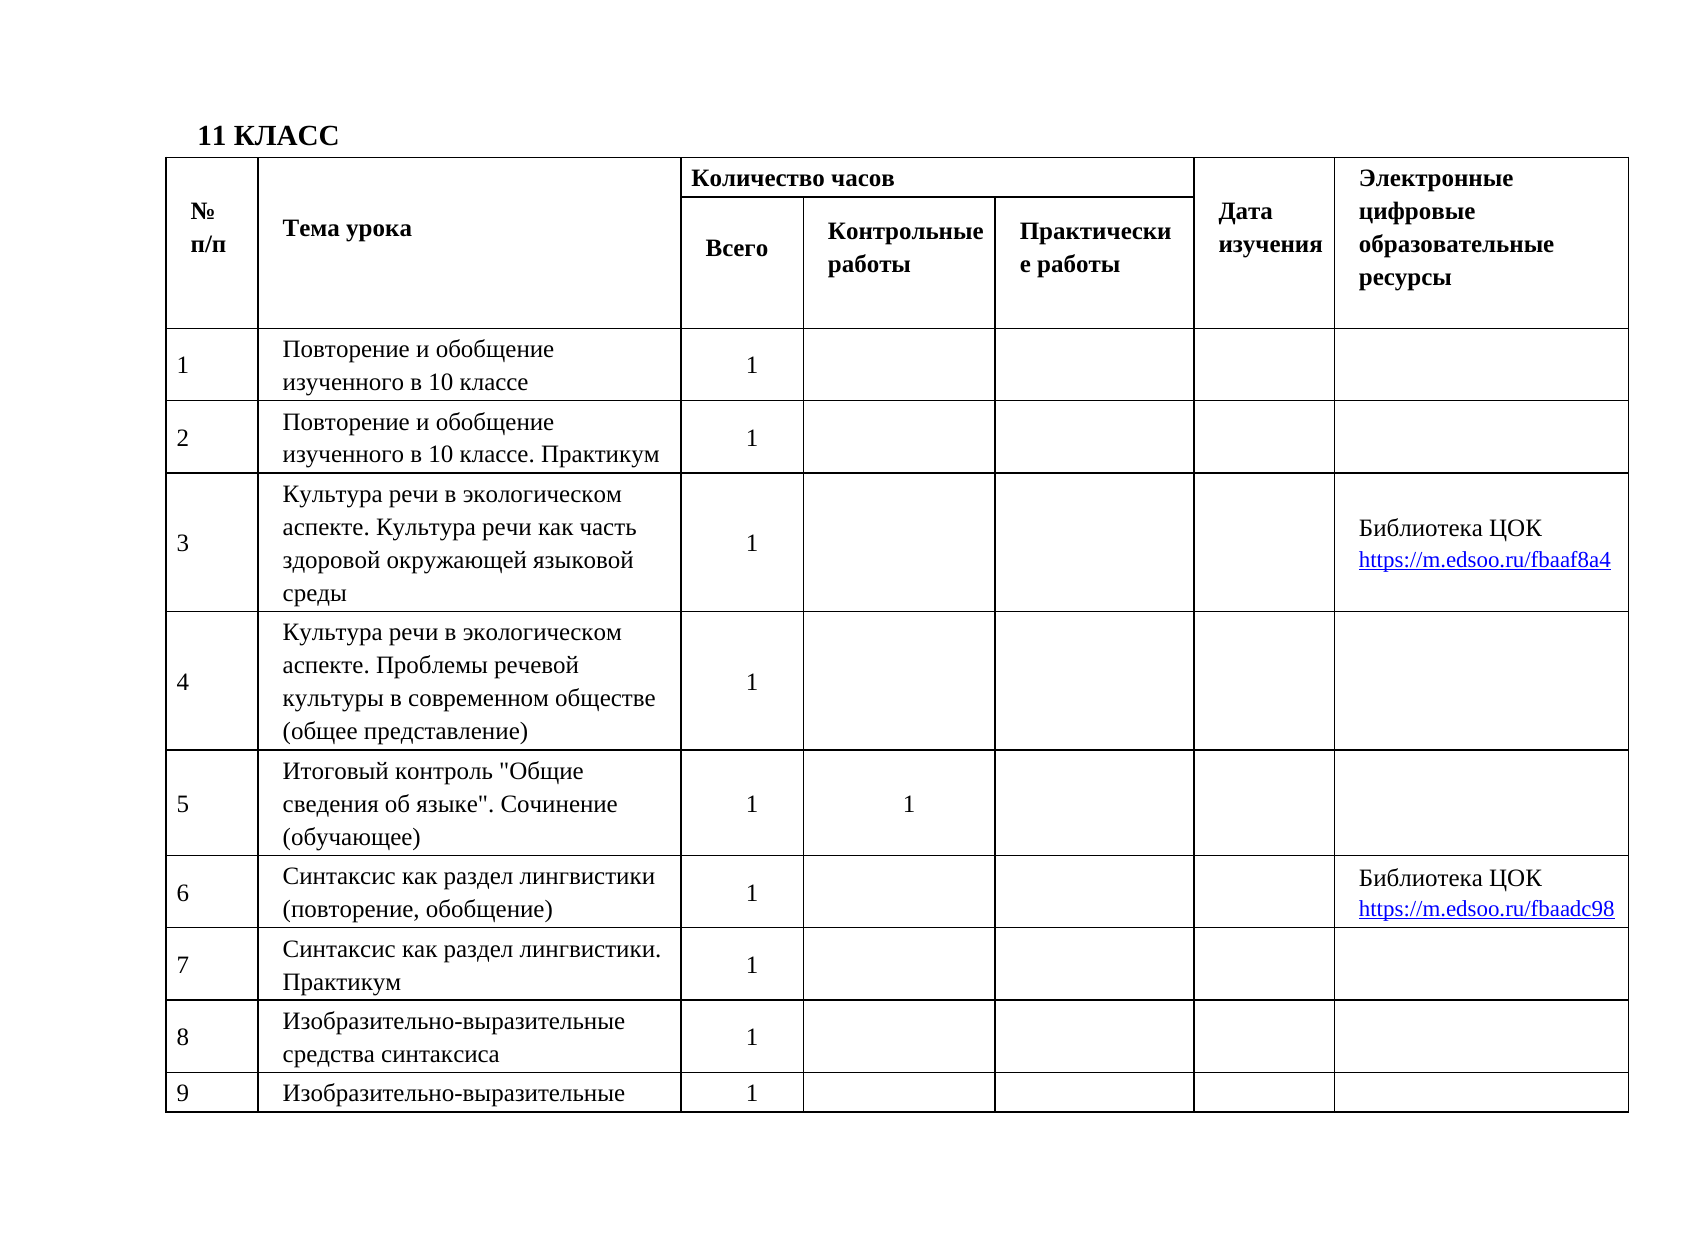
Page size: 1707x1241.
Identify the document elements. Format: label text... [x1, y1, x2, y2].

table_cell 3 [167, 474, 257, 611]
table_cell 1 [682, 856, 803, 927]
table_cell 7 [167, 928, 257, 999]
table_cell [996, 928, 1193, 999]
table_cell [804, 329, 994, 400]
table_cell [804, 401, 994, 472]
table_cell 1 [682, 751, 803, 854]
table_cell [1195, 474, 1334, 611]
table_cell Повторение и обобщение изученного в 10 классе. Практикум [259, 401, 680, 472]
table_cell 4 [167, 612, 257, 749]
table_cell [1195, 751, 1334, 854]
table_cell Контрольные работы [804, 198, 994, 327]
table_header Дата изучения [1195, 158, 1334, 327]
table_cell [1195, 612, 1334, 749]
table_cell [259, 1073, 680, 1111]
table_cell Всего [682, 198, 803, 327]
table_cell [1195, 329, 1334, 400]
table_cell Итоговый контроль "Общие сведения об языке". Сочинение (обучающее) [259, 751, 680, 854]
table_cell 1 [682, 1001, 803, 1072]
table_cell 1 [682, 329, 803, 400]
table_cell [1195, 1001, 1334, 1072]
table_cell [1335, 612, 1628, 749]
table_cell [996, 1073, 1193, 1111]
table_cell Культура речи в экологическом аспекте. Проблемы речевой культуры в современном обществе (общее представление) [259, 612, 680, 749]
table_cell [1335, 1001, 1628, 1072]
table_cell [804, 1001, 994, 1072]
table_cell [1195, 928, 1334, 999]
table_cell [1195, 401, 1334, 472]
table_cell Культура речи в экологическом аспекте. Культура речи как часть здоровой окружающей языковой среды [259, 474, 680, 611]
table_cell [804, 474, 994, 611]
table_cell 1 [682, 401, 803, 472]
table_cell [1335, 928, 1628, 999]
table_cell [804, 928, 994, 999]
table_cell [804, 612, 994, 749]
table_header Количество часов [682, 158, 1193, 196]
table_cell [996, 329, 1193, 400]
table_cell 1 [682, 1073, 803, 1111]
table_cell 1 [682, 612, 803, 749]
table_cell [996, 474, 1193, 611]
table_cell Практические работы [996, 198, 1193, 327]
table_header Электронные цифровые образовательные ресурсы [1335, 158, 1628, 327]
table_cell Синтаксис как раздел лингвистики (повторение, обобщение) [259, 856, 680, 927]
table_cell Библиотека ЦОК https://m.edsoo.ru/fbaadc98 [1335, 856, 1628, 927]
table_cell [1335, 1073, 1628, 1111]
table_header Тема урока [259, 158, 680, 327]
table_cell [804, 1073, 994, 1111]
table_cell Синтаксис как раздел лингвистики. Практикум [259, 928, 680, 999]
table_cell 9 [167, 1073, 257, 1111]
table_cell 1 [682, 474, 803, 611]
table_cell [1335, 751, 1628, 854]
table_cell [996, 401, 1193, 472]
table_cell 2 [167, 401, 257, 472]
table_cell [996, 1001, 1193, 1072]
table_cell 5 [167, 751, 257, 854]
text 11 КЛАСС [190, 118, 1618, 152]
table_cell 6 [167, 856, 257, 927]
table_cell Изобразительно-выразительные средства синтаксиса [259, 1001, 680, 1072]
table_cell [804, 856, 994, 927]
table_cell Библиотека ЦОК https://m.edsoo.ru/fbaaf8a4 [1335, 474, 1628, 611]
table_cell 1 [167, 329, 257, 400]
table_cell 8 [167, 1001, 257, 1072]
table_cell [1195, 856, 1334, 927]
table_cell [1335, 329, 1628, 400]
table_cell 1 [682, 928, 803, 999]
table_cell [996, 856, 1193, 927]
table_header № п/п [167, 158, 257, 327]
table_cell 1 [804, 751, 994, 854]
table_cell [1335, 401, 1628, 472]
table_cell [1195, 1073, 1334, 1111]
table_cell [996, 751, 1193, 854]
table_cell Повторение и обобщение изученного в 10 классе [259, 329, 680, 400]
table_cell [996, 612, 1193, 749]
